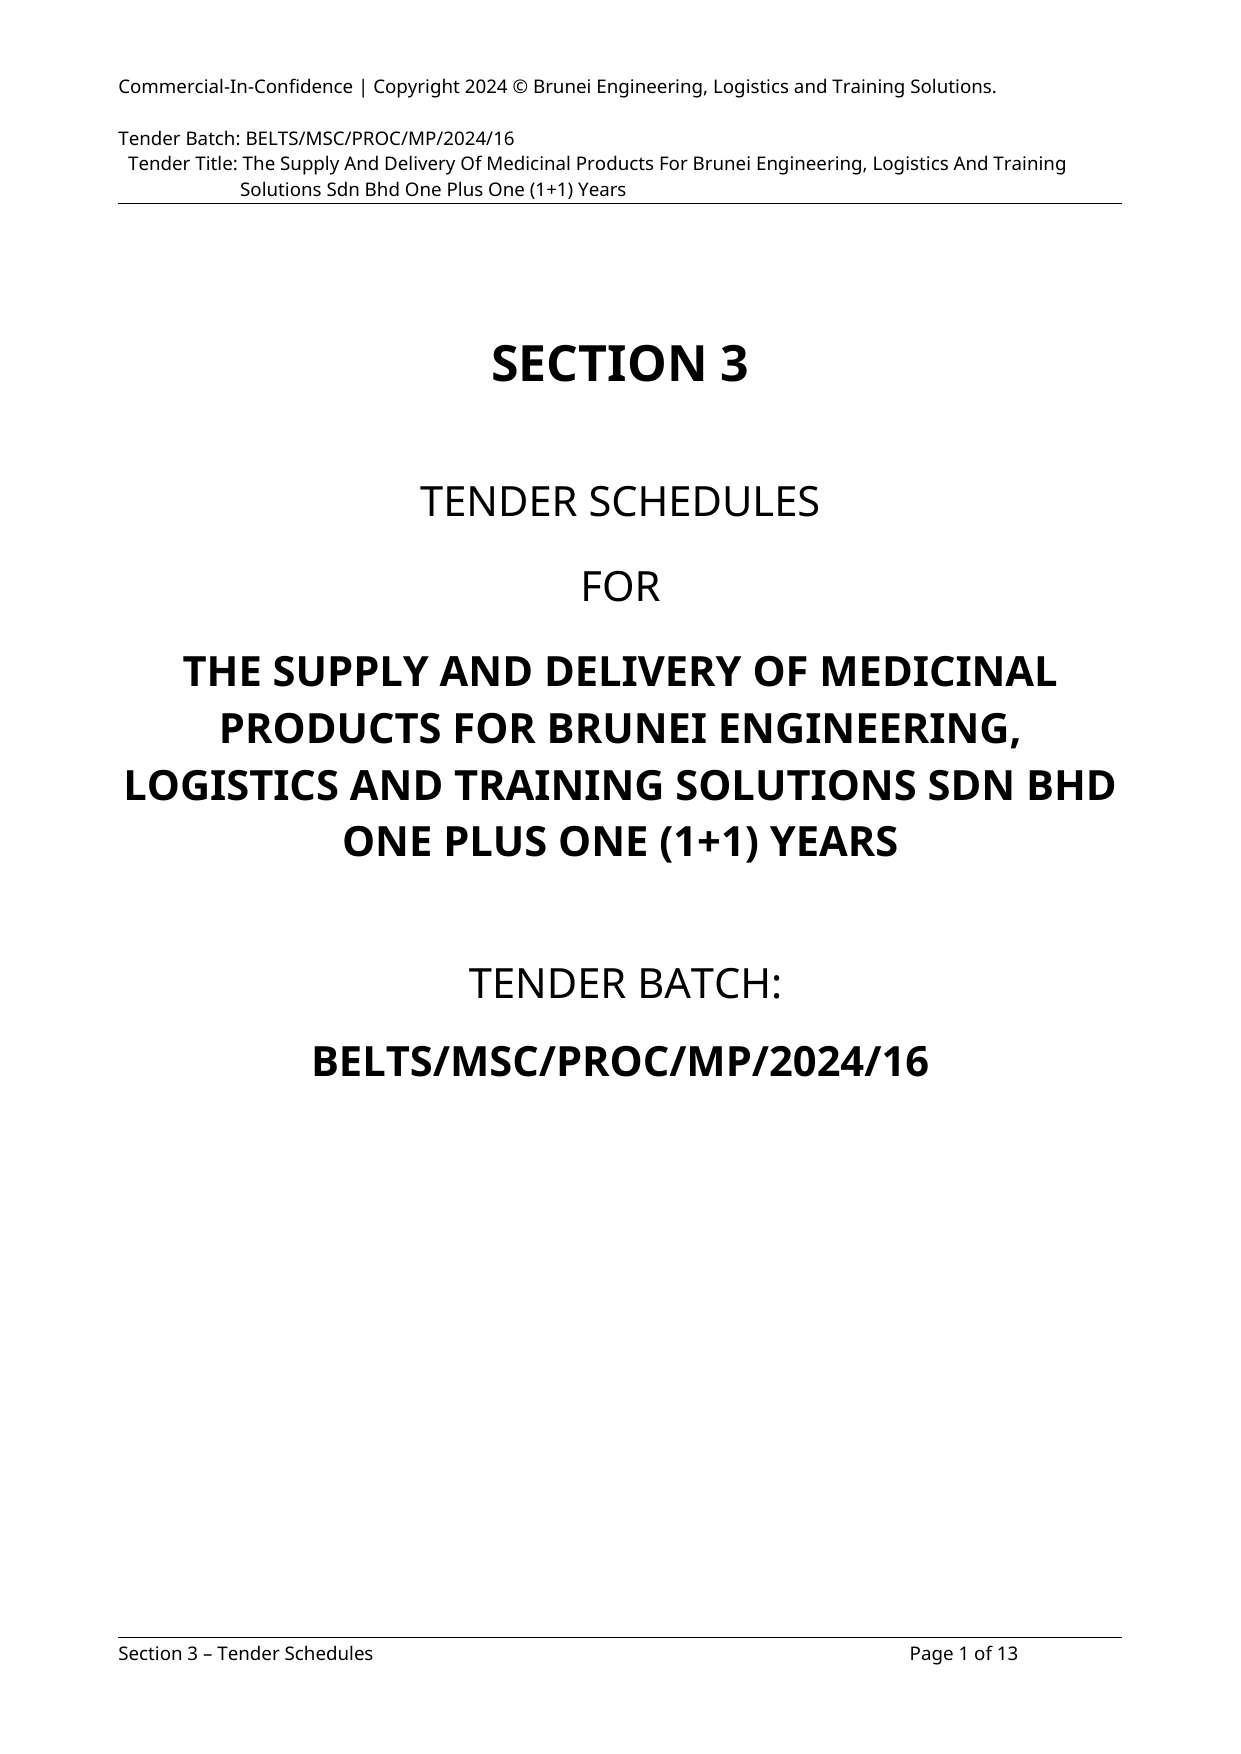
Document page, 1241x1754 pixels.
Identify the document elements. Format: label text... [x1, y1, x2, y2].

text BELTS/MSC/PROC/MP/2024/16 [118, 1032, 1122, 1088]
text TENDER SCHEDULES [118, 472, 1122, 528]
text FOR [118, 557, 1122, 613]
text SECTION 3 [118, 328, 1122, 396]
text THE SUPPLY AND DELIVERY OF MEDICINAL PRODUCTS FOR BRUNEI ENGINEERING, LOGISTICS AND TRAINING SOLUTIONS SDN BHD ONE PLUS ONE (1+1) YEARS [118, 642, 1122, 869]
text TENDER BATCH: [118, 954, 1122, 1011]
